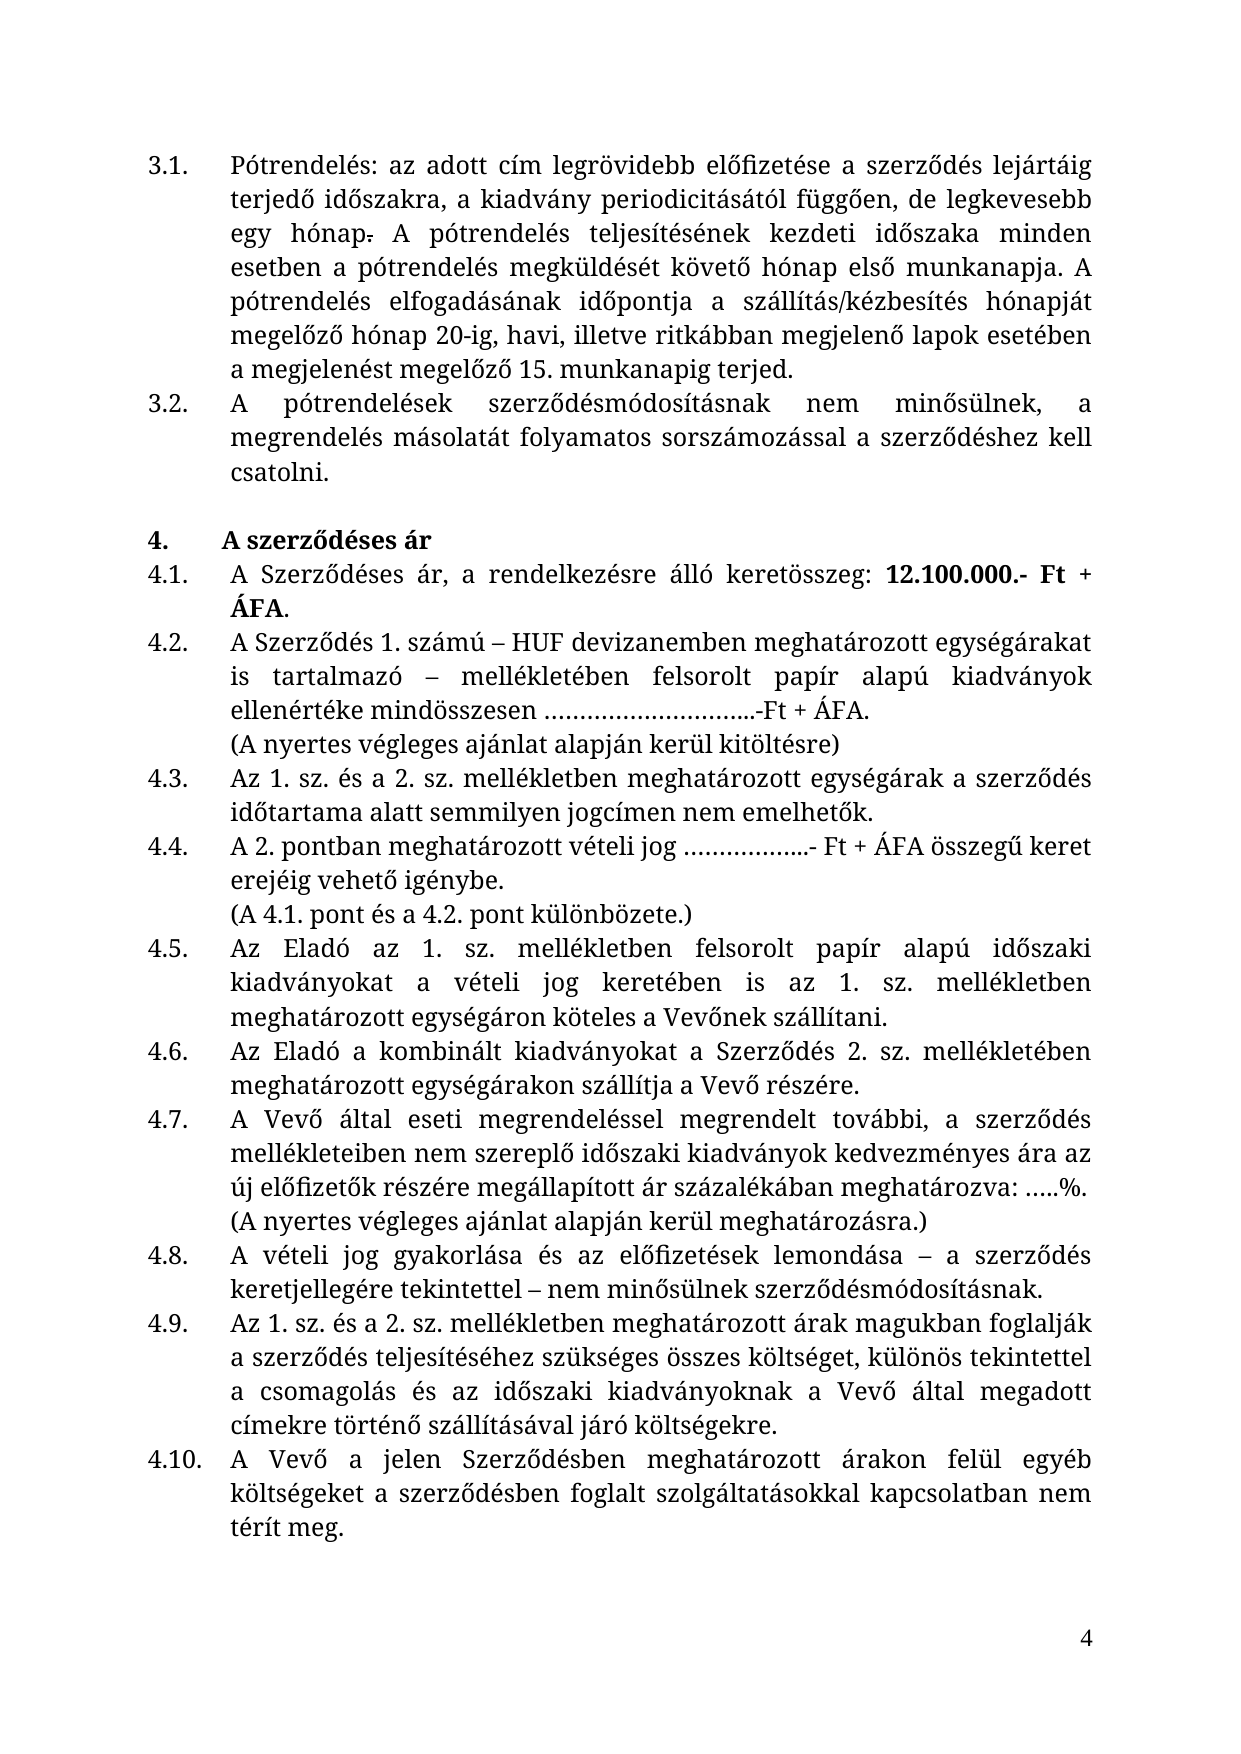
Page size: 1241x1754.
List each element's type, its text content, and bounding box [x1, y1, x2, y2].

list A Szerződés 1. számú – HUF devizanemben meghatározott egységárakat is tartalmazó – mellékletében felsorolt papír alapú kiadványok ellenértéke mindösszesen ………………………...-Ft + ÁFA. [148, 624, 1093, 727]
list A 2. pontban meghatározott vételi jog ……………...- Ft + ÁFA összegű keret erejéig vehető igénybe. [148, 829, 1093, 897]
list A Vevő által eseti megrendeléssel megrendelt további, a szerződés mellékleteiben nem szereplő időszaki kiadványok kedvezményes ára az új előfizetők részére megállapított ár százalékában meghatározva: …..%. [148, 1101, 1093, 1203]
list A vételi jog gyakorlása és az előfizetések lemondása – a szerződés keretjellegére tekintettel – nem minősülnek szerződésmódosításnak. [148, 1238, 1093, 1306]
list Az 1. sz. és a 2. sz. mellékletben meghatározott árak magukban foglalják a szerződés teljesítéséhez szükséges összes költséget, különös tekintettel a csomagolás és az időszaki kiadványoknak a Vevő által megadott címekre történő szállításával járó költségekre. [148, 1306, 1093, 1442]
list A Vevő a jelen Szerződésben meghatározott árakon felül egyéb költségeket a szerződésben foglalt szolgáltatásokkal kapcsolatban nem térít meg. [148, 1442, 1093, 1544]
list Az Eladó a kombinált kiadványokat a Szerződés 2. sz. mellékletében meghatározott egységárakon szállítja a Vevő részére. [148, 1033, 1093, 1101]
list (A 4.1. pont és a 4.2. pont különbözete.) [230, 897, 1093, 931]
list Az 1. sz. és a 2. sz. mellékletben meghatározott egységárak a szerződés időtartama alatt semmilyen jogcímen nem emelhetők. [148, 761, 1093, 829]
list (A nyertes végleges ajánlat alapján kerül kitöltésre) [230, 727, 1093, 761]
list Az Eladó az 1. sz. mellékletben felsorolt papír alapú időszaki kiadványokat a vételi jog keretében is az 1. sz. mellékletben meghatározott egységáron köteles a Vevőnek szállítani. [148, 931, 1093, 1033]
list (A nyertes végleges ajánlat alapján kerül meghatározásra.) [230, 1203, 1093, 1238]
list A pótrendelések szerződésmódosításnak nem minősülnek, a megrendelés másolatát folyamatos sorszámozással a szerződéshez kell csatolni. [148, 386, 1093, 488]
list Pótrendelés: az adott cím legrövidebb előfizetése a szerződés lejártáig terjedő időszakra, a kiadvány periodicitásától függően, de legkevesebb egy hónap. A pótrendelés teljesítésének kezdeti időszaka minden esetben a pótrendelés megküldését követő hónap első munkanapja. A pótrendelés elfogadásának időpontja a szállítás/kézbesítés hónapját megelőző hónap 20-ig, havi, illetve ritkábban megjelenő lapok esetében a megjelenést megelőző 15. munkanapig terjed. [148, 148, 1093, 386]
list A szerződéses ár [148, 522, 1093, 556]
list A Szerződéses ár, a rendelkezésre álló keretösszeg: 12.100.000.- Ft + ÁFA. [148, 556, 1093, 624]
